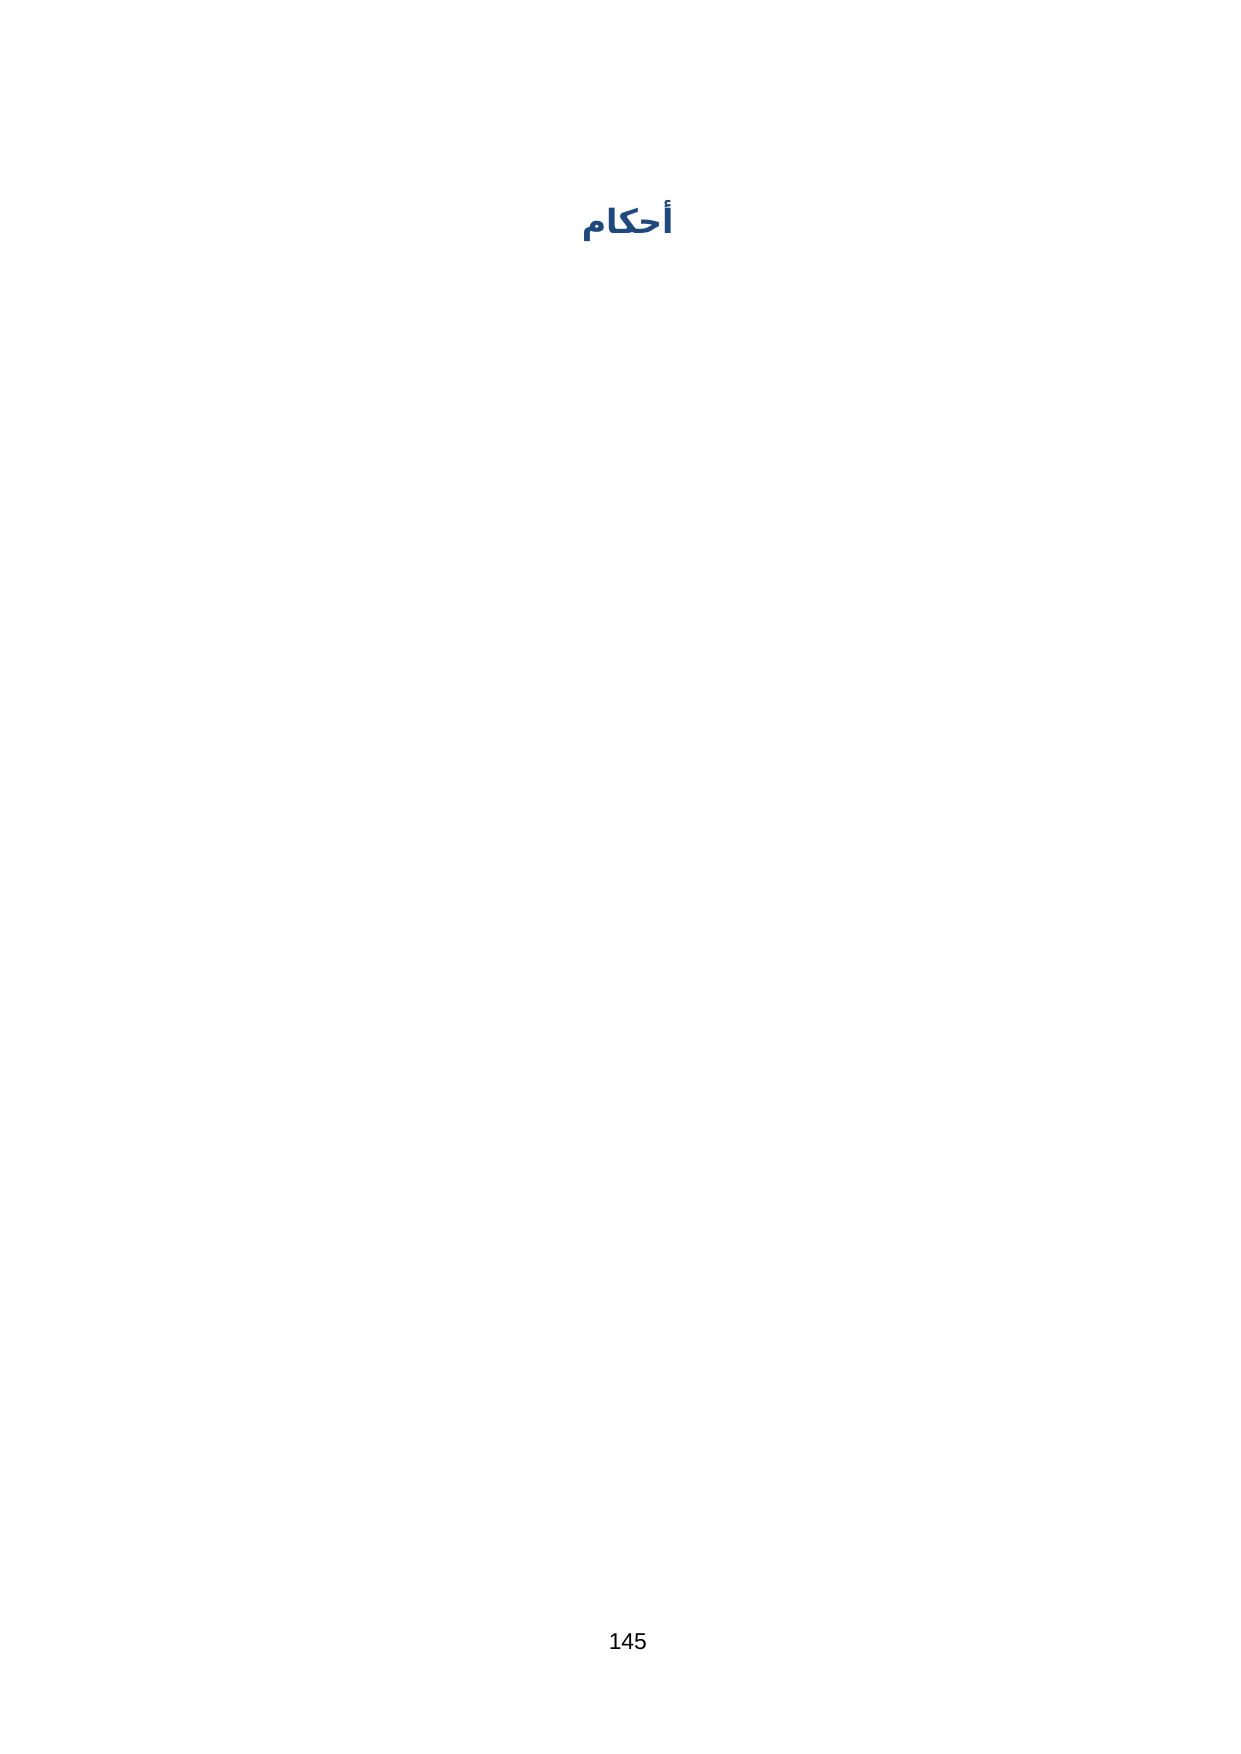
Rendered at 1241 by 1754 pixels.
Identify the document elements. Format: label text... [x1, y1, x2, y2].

subtitle أحكام [222, 202, 1033, 241]
